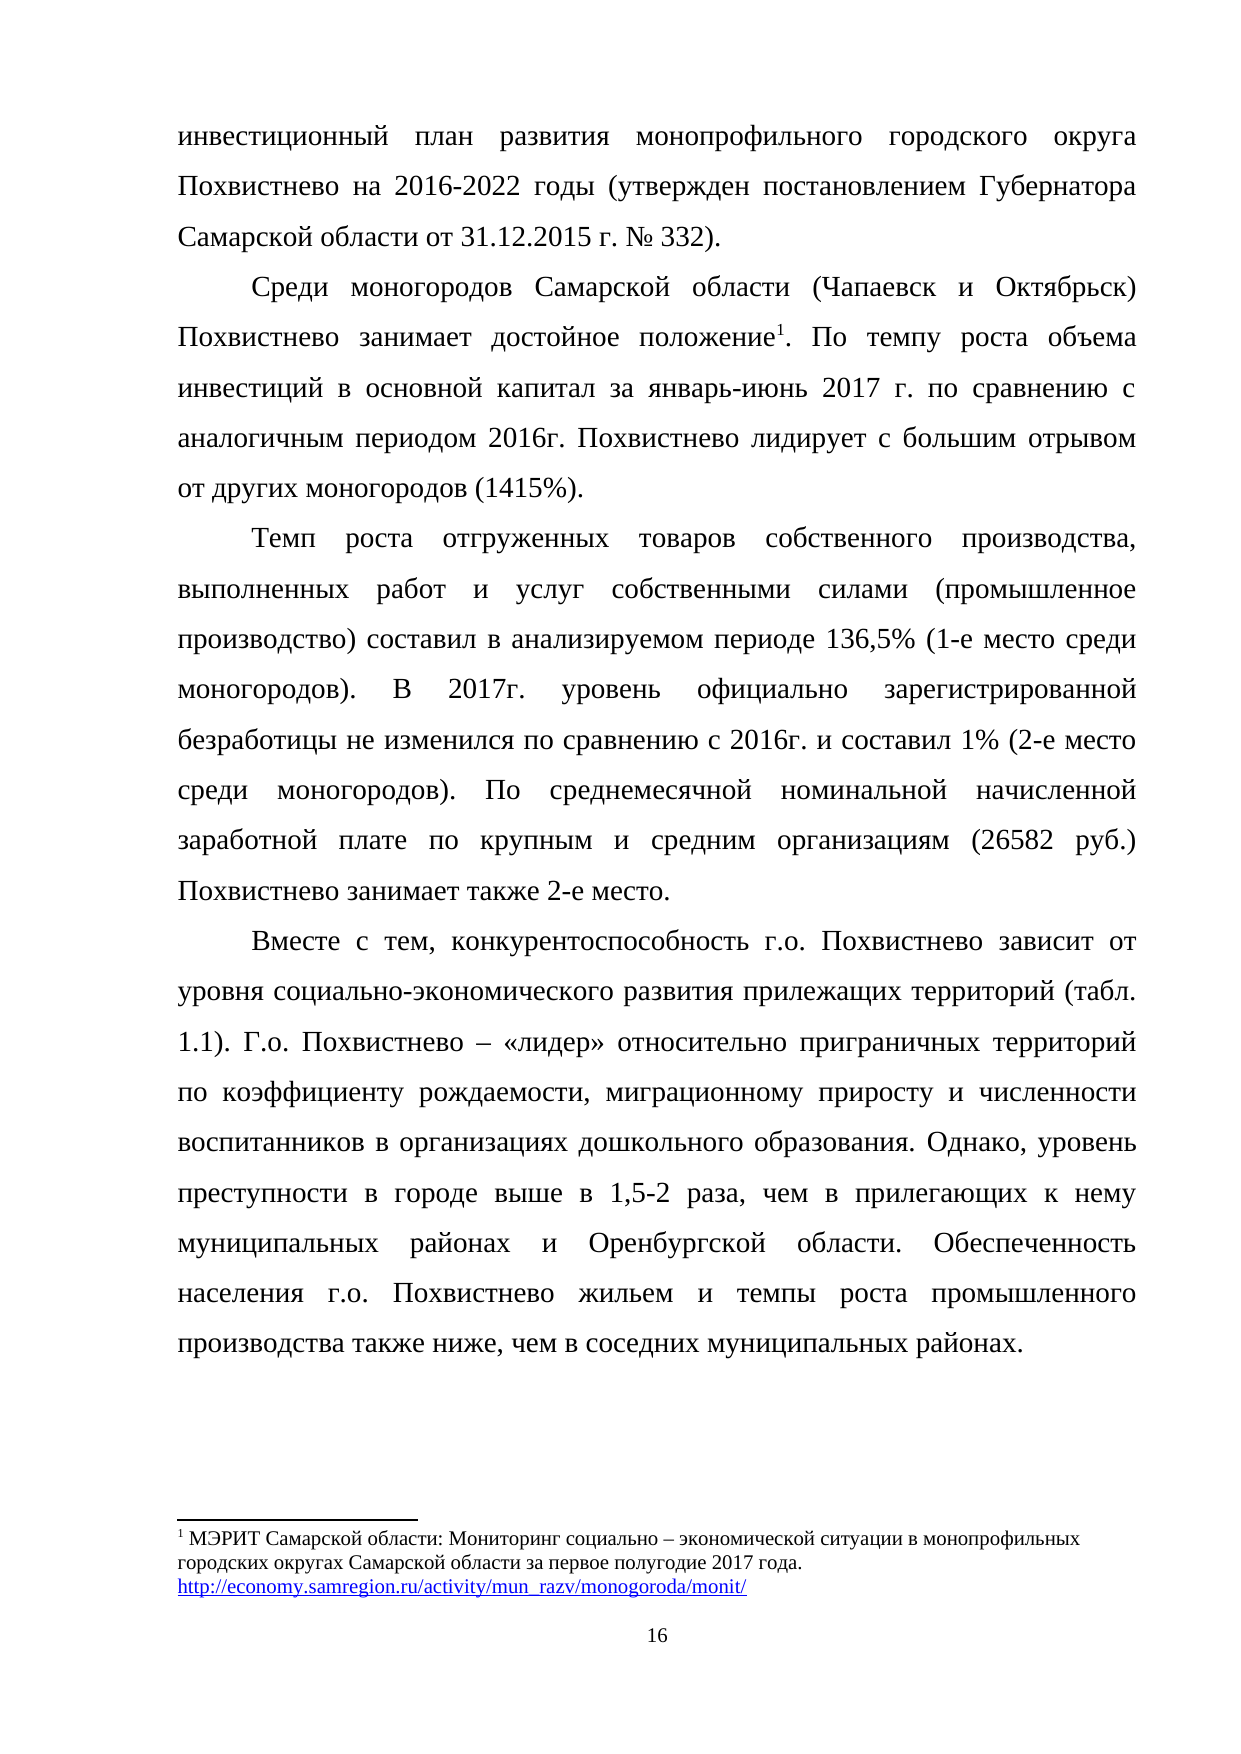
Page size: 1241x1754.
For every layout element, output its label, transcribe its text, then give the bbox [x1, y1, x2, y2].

text Среди моногородов Самарской области (Чапаевск и Октябрьск) Похвистнево занимает достойное положение. По темпу роста объема инвестиций в основной капитал за январь-июнь 2017 г. по сравнению с аналогичным периодом 2016г. Похвистнево лидирует с большим отрывом от других моногородов (1415%). [177, 269, 1137, 504]
text Темп роста отгруженных товаров собственного производства, выполненных работ и услуг собственными силами (промышленное производство) составил в анализируемом периоде 136,5% (1-е место среди моногородов). В 2017г. уровень официально зарегистрированной безработицы не изменился по сравнению с 2016г. и составил 1% (2-е место среди моногородов). По среднемесячной номинальной начисленной заработной плате по крупным и средним организациям (26582 руб.) Похвистнево занимает также 2-е место. [177, 521, 1137, 906]
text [177, 118, 1137, 252]
text Вместе с тем, конкурентоспособность г.о. Похвистнево зависит от уровня социально-экономического развития прилежащих территорий (табл. 1.1). Г.о. Похвистнево – «лидер» относительно приграничных территорий по коэффициенту рождаемости, миграционному приросту и численности воспитанников в организациях дошкольного образования. Однако, уровень преступности в городе выше в 1,5-2 раза, чем в прилегающих к нему муниципальных районах и Оренбургской области. Обеспеченность населения г.о. Похвистнево жильем и темпы роста промышленного производства также ниже, чем в соседних муниципальных районах. [177, 923, 1137, 1359]
